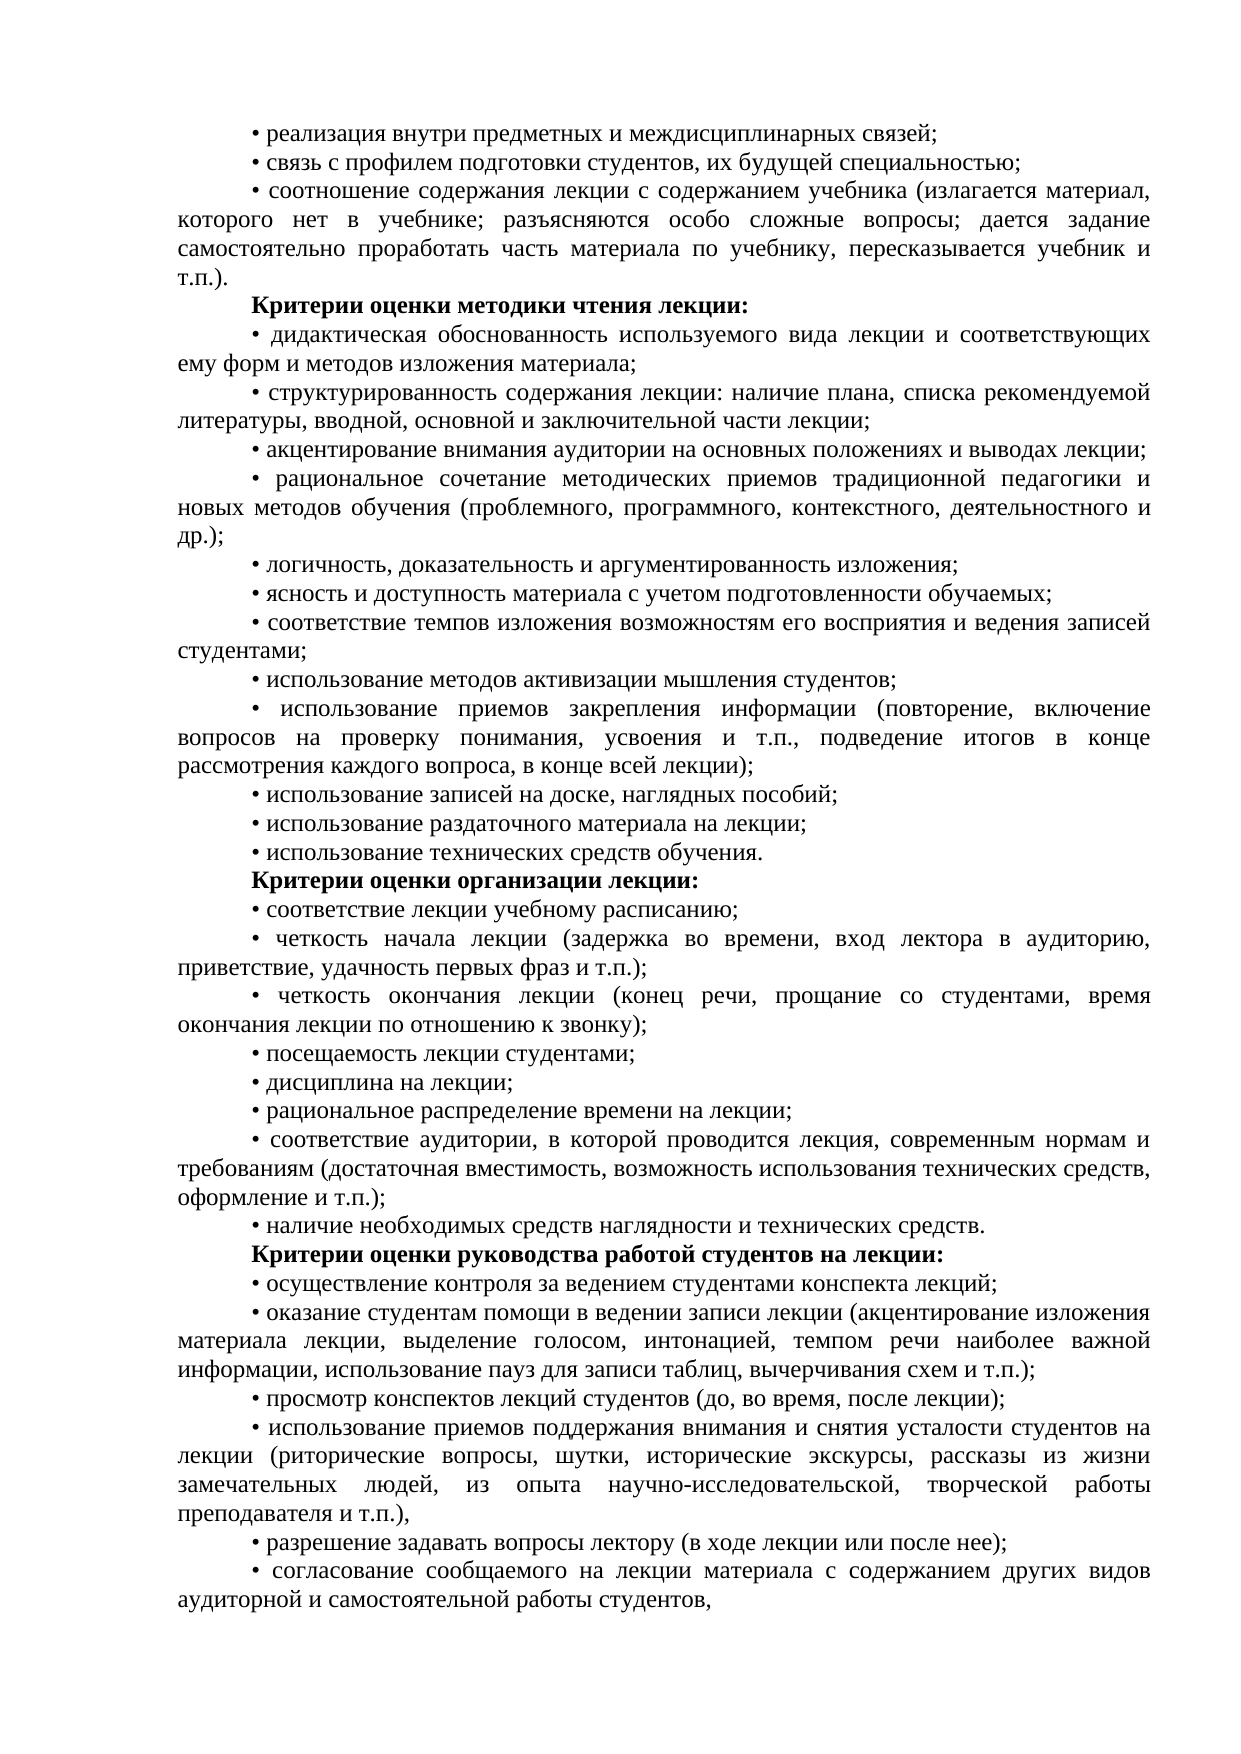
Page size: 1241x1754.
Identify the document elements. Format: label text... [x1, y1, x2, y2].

text • соответствие аудитории, в которой проводится лекция, современным нормам и требованиям (достаточная вместимость, возможность использования технических средств, оформление и т.п.); [177, 1124, 1152, 1211]
text • связь с профилем подготовки студентов, их будущей специальностью; [177, 147, 1152, 176]
text • структурированность содержания лекции: наличие плана, списка рекомендуемой литературы, вводной, основной и заключительной части лекции; [177, 377, 1152, 434]
text • акцентирование внимания аудитории на основных положениях и выводах лекции; [177, 434, 1152, 463]
text • четкость окончания лекции (конец речи, прощание со студентами, время окончания лекции по отношению к звонку); [177, 981, 1152, 1038]
text • рациональное сочетание методических приемов традиционной педагогики и новых методов обучения (проблемного, программного, контекстного, деятельностного и др.); [177, 463, 1152, 549]
text • использование записей на доске, наглядных пособий; [177, 779, 1152, 808]
text • осуществление контроля за ведением студентами конспекта лекций; [177, 1268, 1152, 1297]
text • рациональное распределение времени на лекции; [177, 1096, 1152, 1124]
text • использование методов активизации мышления студентов; [177, 664, 1152, 693]
text • дисциплина на лекции; [177, 1067, 1152, 1096]
text • посещаемость лекции студентами; [177, 1038, 1152, 1067]
text Критерии оценки организации лекции: [177, 866, 1152, 894]
text • использование раздаточного материала на лекции; [177, 808, 1152, 837]
text Критерии оценки методики чтения лекции: [177, 291, 1152, 319]
text • дидактическая обоснованность используемого вида лекции и соответствующих ему форм и методов изложения материала; [177, 319, 1152, 377]
text • реализация внутри предметных и междисциплинарных связей; [177, 118, 1152, 147]
text • наличие необходимых средств наглядности и технических средств. [177, 1211, 1152, 1239]
text • использование приемов закрепления информации (повторение, включение вопросов на проверку понимания, усвоения и т.п., подведение итогов в конце рассмотрения каждого вопроса, в конце всей лекции); [177, 693, 1152, 779]
text Критерии оценки руководства работой студентов на лекции: [177, 1239, 1152, 1268]
text • разрешение задавать вопросы лектору (в ходе лекции или после нее); [177, 1527, 1152, 1556]
text • соответствие темпов изложения возможностям его восприятия и ведения записей студентами; [177, 607, 1152, 664]
text • четкость начала лекции (задержка во времени, вход лектора в аудиторию, приветствие, удачность первых фраз и т.п.); [177, 923, 1152, 981]
text • оказание студентам помощи в ведении записи лекции (акцентирование изложения материала лекции, выделение голосом, интонацией, темпом речи наиболее важной информации, использование пауз для записи таблиц, вычерчивания схем и т.п.); [177, 1297, 1152, 1383]
text • соотношение содержания лекции с содержанием учебника (излагается материал, которого нет в учебнике; разъясняются особо сложные вопросы; дается задание самостоятельно проработать часть материала по учебнику, пересказывается учебник и т.п.). [177, 176, 1152, 291]
text • соответствие лекции учебному расписанию; [177, 894, 1152, 923]
text • ясность и доступность материала с учетом подготовленности обучаемых; [177, 578, 1152, 607]
text • использование приемов поддержания внимания и снятия усталости студентов на лекции (риторические вопросы, шутки, исторические экскурсы, рассказы из жизни замечательных людей, из опыта научно-исследовательской, творческой работы преподавателя и т.п.), [177, 1412, 1152, 1527]
text • использование технических средств обучения. [177, 837, 1152, 866]
text • просмотр конспектов лекций студентов (до, во время, после лекции); [177, 1383, 1152, 1412]
text • согласование сообщаемого на лекции материала с содержанием других видов аудиторной и самостоятельной работы студентов, [177, 1556, 1152, 1613]
text • логичность, доказательность и аргументированность изложения; [177, 549, 1152, 578]
